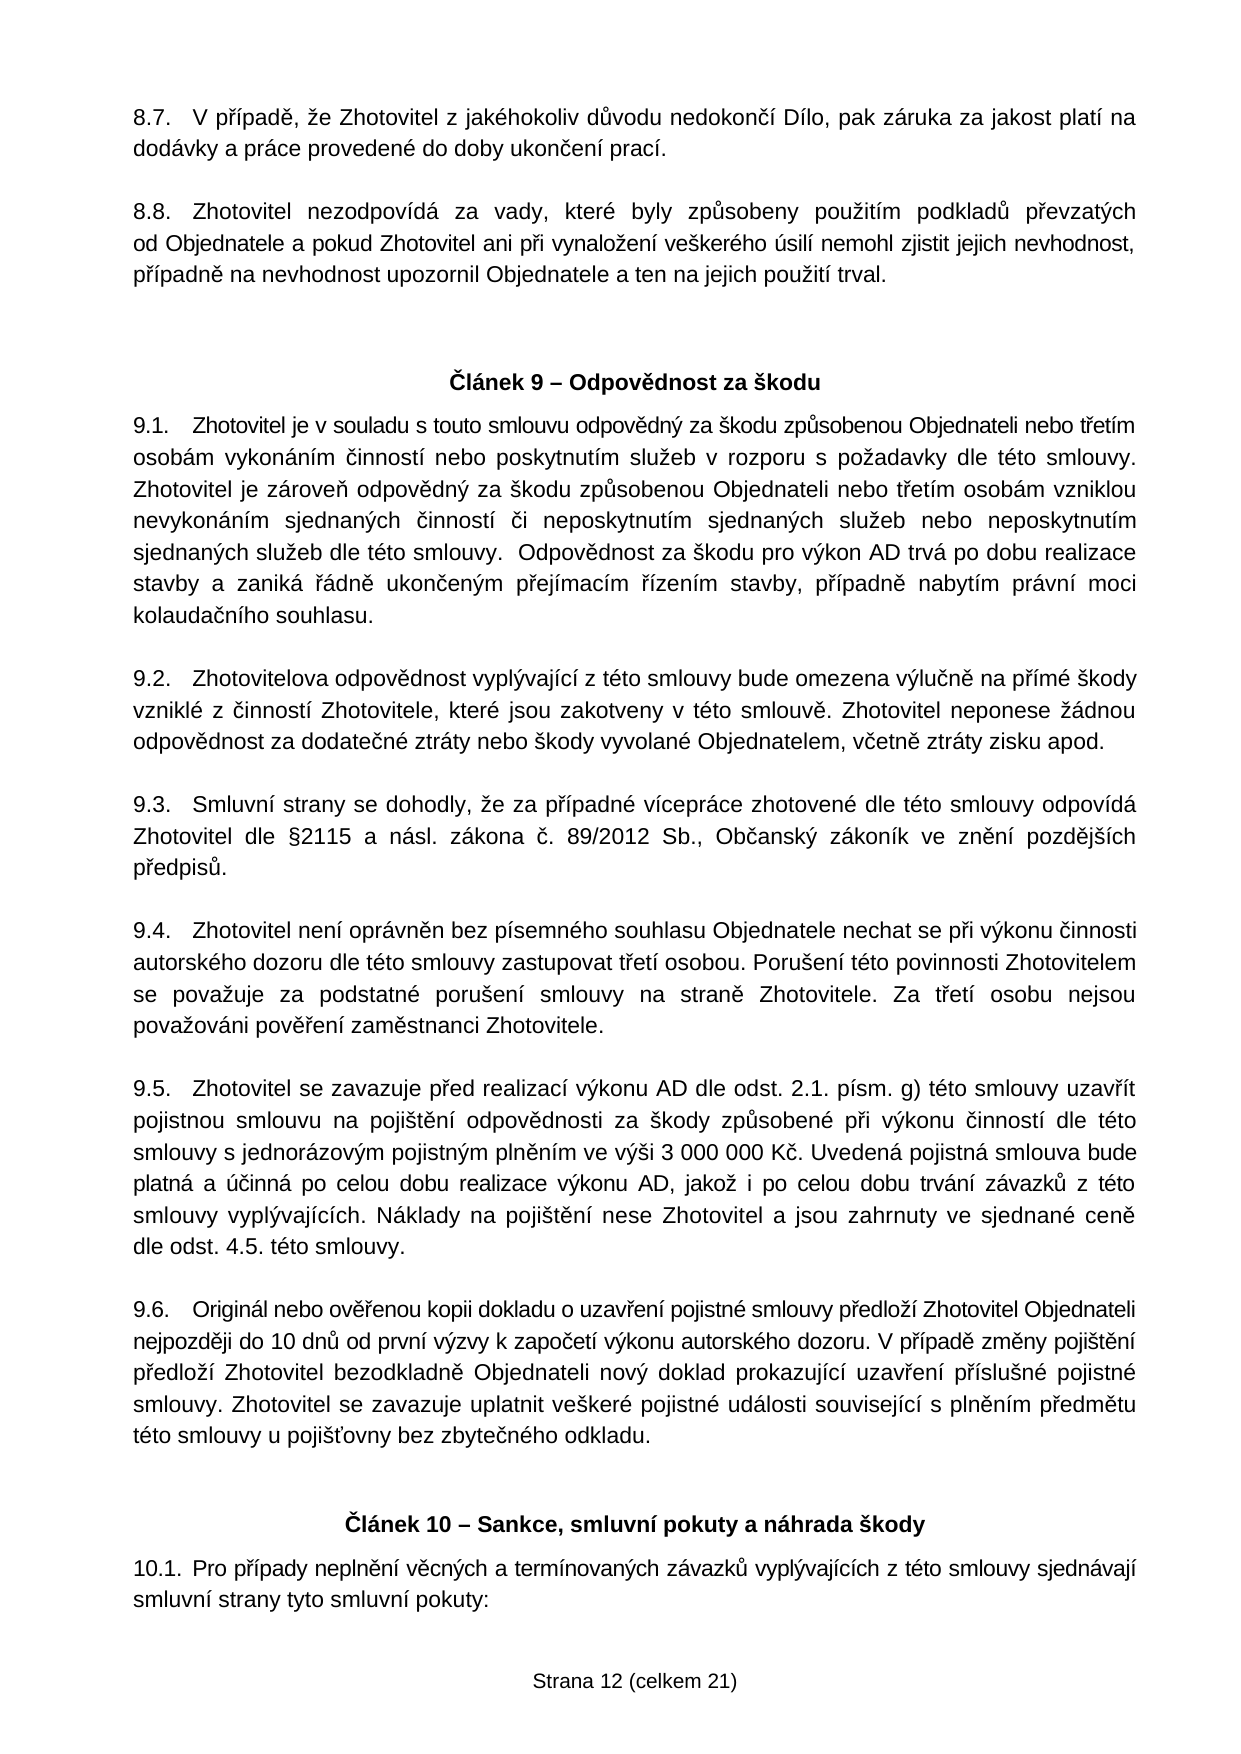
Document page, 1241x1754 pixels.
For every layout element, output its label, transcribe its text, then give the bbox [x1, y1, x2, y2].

list Zhotovitel je v souladu s touto smlouvu odpovědný za škodu způsobenou Objednateli nebo třetím osobám vykonáním činností nebo poskytnutím služeb v rozporu s požadavky dle této smlouvy. Zhotovitel je zároveň odpovědný za škodu způsobenou Objednateli nebo třetím osobám vzniklou nevykonáním sjednaných činností či neposkytnutím sjednaných služeb nebo neposkytnutím sjednaných služeb dle této smlouvy. Odpovědnost za škodu pro výkon AD trvá po dobu realizace stavby a zaniká řádně ukončeným přejímacím řízením stavby, případně nabytím právní moci kolaudačního souhlasu. [133, 412, 1137, 628]
list Zhotovitel není oprávněn bez písemného souhlasu Objednatele nechat se při výkonu činnosti autorského dozoru dle této smlouvy zastupovat třetí osobou. Porušení této povinnosti Zhotovitelem se považuje za podstatné porušení smlouvy na straně Zhotovitele. Za třetí osobu nejsou považováni pověření zaměstnanci Zhotovitele. [133, 917, 1137, 1038]
list Zhotovitel se zavazuje před realizací výkonu AD dle odst. 2.1. písm. g) této smlouvy uzavřít pojistnou smlouvu na pojištění odpovědnosti za škody způsobené při výkonu činností dle této smlouvy s jednorázovým pojistným plněním ve výši 3 000 000 Kč. Uvedená pojistná smlouva bude platná a účinná po celou dobu realizace výkonu AD, jakož i po celou dobu trvání závazků z této smlouvy vyplývajících. Náklady na pojištění nese Zhotovitel a jsou zahrnuty ve sjednané ceně dle odst. 4.5. této smlouvy. [133, 1075, 1137, 1259]
list Smluvní strany se dohodly, že za případné vícepráce zhotovené dle této smlouvy odpovídá Zhotovitel dle §2115 a násl. zákona č. 89/2012 Sb., Občanský zákoník ve znění pozdějších předpisů. [133, 791, 1137, 881]
list Zhotovitel nezodpovídá za vady, které byly způsobeny použitím podkladů převzatých od Objednatele a pokud Zhotovitel ani při vynaložení veškerého úsilí nemohl zjistit jejich nevhodnost, případně na nevhodnost upozornil Objednatele a ten na jejich použití trval. [133, 198, 1137, 288]
text Článek 9 – Odpovědnost za škodu [133, 368, 1137, 395]
list Zhotovitelova odpovědnost vyplývající z této smlouvy bude omezena výlučně na přímé škody vzniklé z činností Zhotovitele, které jsou zakotveny v této smlouvě. Zhotovitel neponese žádnou odpovědnost za dodatečné ztráty nebo škody vyvolané Objednatelem, včetně ztráty zisku apod. [133, 665, 1137, 754]
list V případě, že Zhotovitel z jakéhokoliv důvodu nedokončí Dílo, pak záruka za jakost platí na dodávky a práce provedené do doby ukončení prací. [133, 103, 1137, 161]
text Článek 10 – Sankce, smluvní pokuty a náhrada škody [133, 1511, 1137, 1537]
list Pro případy neplnění věcných a termínovaných závazků vyplývajících z této smlouvy sjednávají smluvní strany tyto smluvní pokuty: [133, 1555, 1137, 1613]
list Originál nebo ověřenou kopii dokladu o uzavření pojistné smlouvy předloží Zhotovitel Objednateli nejpozději do 10 dnů od první výzvy k započetí výkonu autorského dozoru. V případě změny pojištění předloží Zhotovitel bezodkladně Objednateli nový doklad prokazující uzavření příslušné pojistné smlouvy. Zhotovitel se zavazuje uplatnit veškeré pojistné události související s plněním předmětu této smlouvy u pojišťovny bez zbytečného odkladu. [133, 1296, 1137, 1449]
